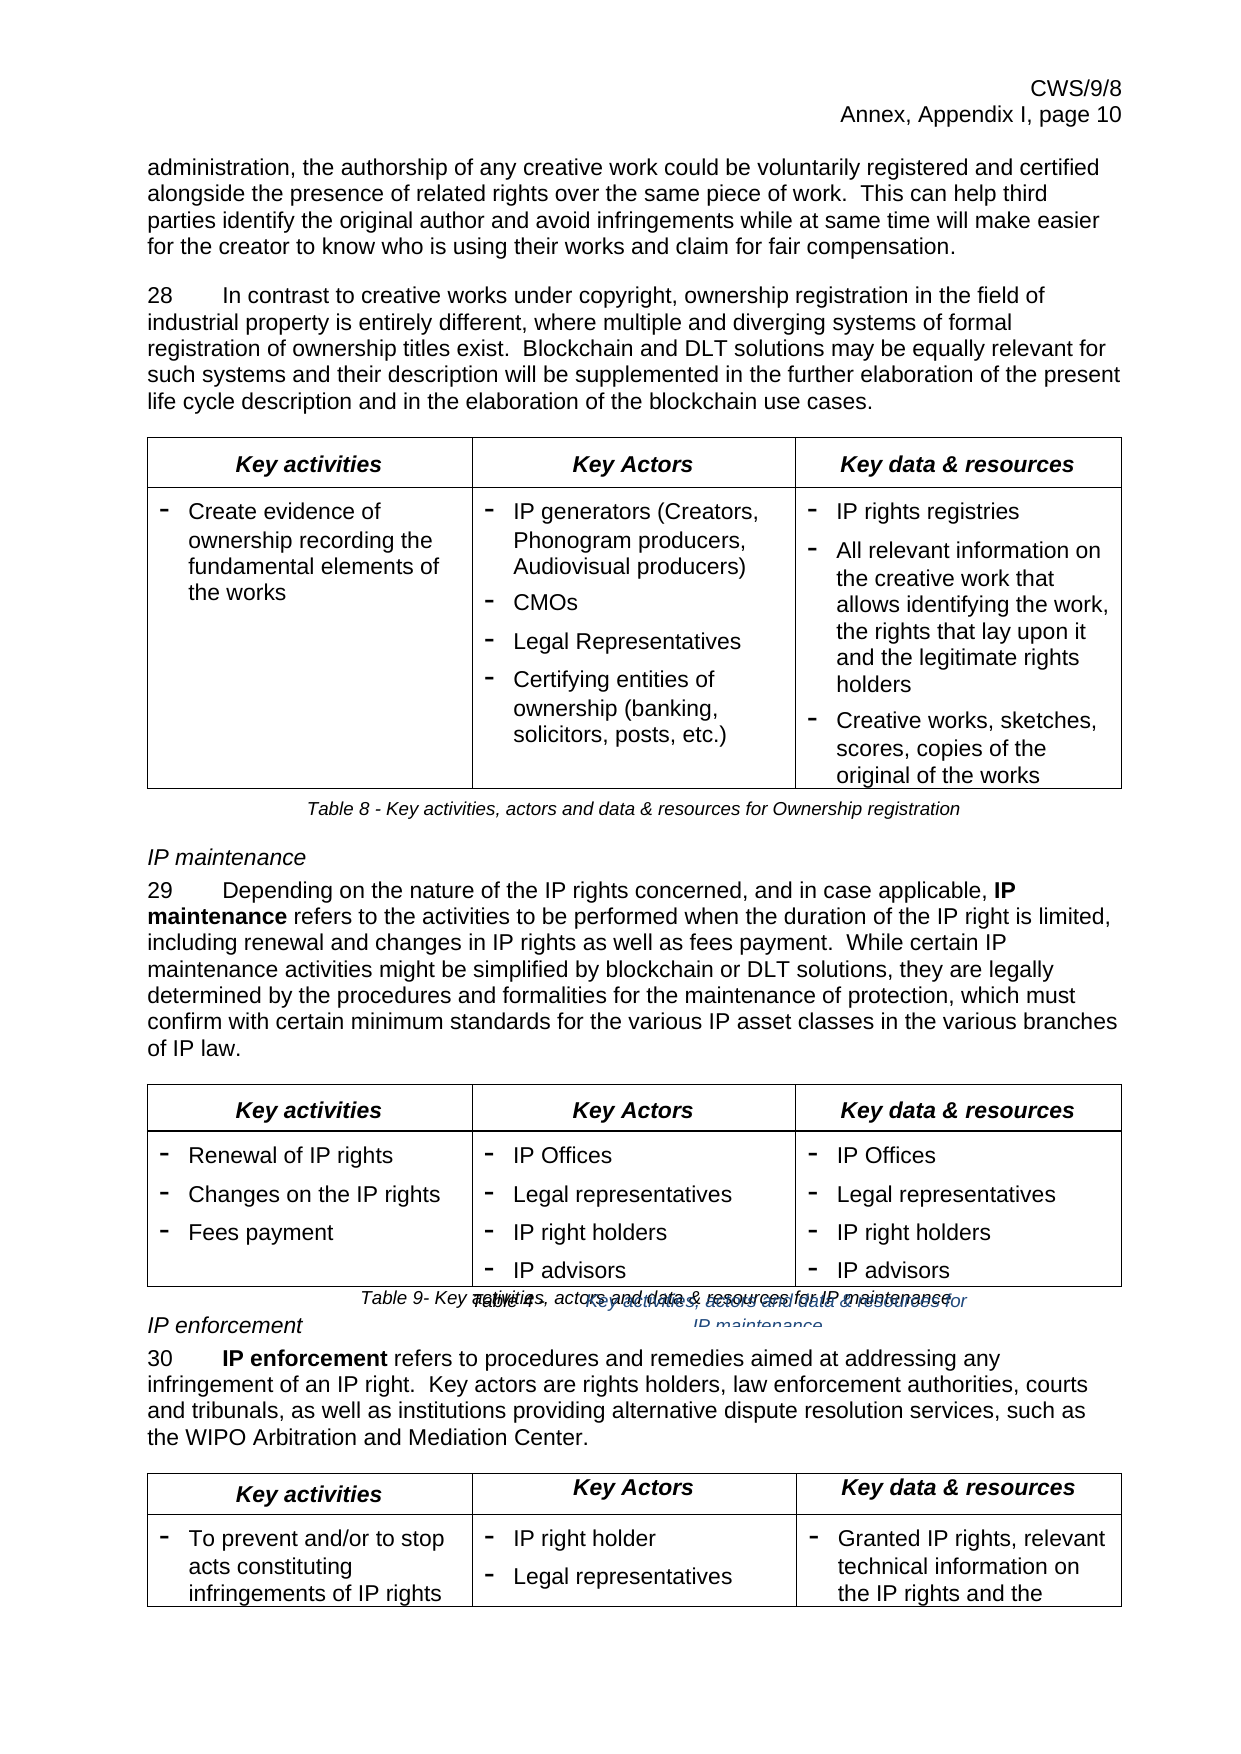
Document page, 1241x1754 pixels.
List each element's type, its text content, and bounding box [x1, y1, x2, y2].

table_header IP Offices Legal representatives IP right holders IP advisors [473, 1132, 795, 1286]
table_header IP Offices Legal representatives IP right holders IP advisors [796, 1132, 1121, 1286]
table_cell IP rights registries All relevant information on the creative work that allows identifying the work, the rights that lay upon it and the legitimate rights holders Creative works, sketches, scores, copies of the original of the works [796, 488, 1121, 788]
table_header Renewal of IP rights Changes on the IP rights Fees payment [148, 1132, 472, 1286]
table_header Key Actors [473, 1085, 795, 1130]
table_header Key activities [148, 438, 472, 487]
subtitle IP enforcement [147, 1312, 1122, 1338]
table_header Key activities [148, 1474, 472, 1514]
table_cell Create evidence of ownership recording the fundamental elements of the works [148, 488, 472, 788]
list IP enforcement refers to procedures and remedies aimed at addressing any infringement of an IP right. Key actors are rights holders, law enforcement authorities, courts and tribunals, as well as institutions providing alternative dispute resolution services, such as the WIPO Arbitration and Mediation Center. [147, 1344, 1122, 1450]
table_header Key data & resources [796, 438, 1121, 487]
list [147, 154, 1122, 259]
text Table 8 - Key activities, actors and data & resources for Ownership registration [147, 797, 1122, 819]
list In contrast to creative works under copyright, ownership registration in the field of industrial property is entirely different, where multiple and diverging systems of formal registration of ownership titles exist. Blockchain and DLT solutions may be equally relevant for such systems and their description will be supplemented in the further elaboration of the present life cycle description and in the elaboration of the blockchain use cases. [147, 282, 1122, 414]
table_header Key Actors [473, 438, 795, 487]
table_cell IP generators (Creators, Phonogram producers, Audiovisual producers) CMOs Legal Representatives Certifying entities of ownership (banking, solicitors, posts, etc.) [473, 488, 795, 788]
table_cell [148, 1515, 472, 1606]
table_header Key Actors [473, 1474, 796, 1514]
table_header Key data & resources [797, 1474, 1121, 1514]
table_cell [797, 1515, 1121, 1606]
text Key activities, actors and data & resources for IP maintenance [505, 1286, 974, 1326]
list Depending on the nature of the IP rights concerned, and in case applicable, IP maintenance refers to the activities to be performed when the duration of the IP right is limited, including renewal and changes in IP rights as well as fees payment. While certain IP maintenance activities might be simplified by blockchain or DLT solutions, they are legally determined by the procedures and formalities for the maintenance of protection, which must confirm with certain minimum standards for the various IP asset classes in the various branches of IP law. [147, 877, 1122, 1061]
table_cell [473, 1515, 796, 1606]
table_header Key activities [148, 1085, 472, 1130]
table_header Key data & resources [796, 1085, 1121, 1130]
subtitle IP maintenance [147, 844, 1122, 870]
